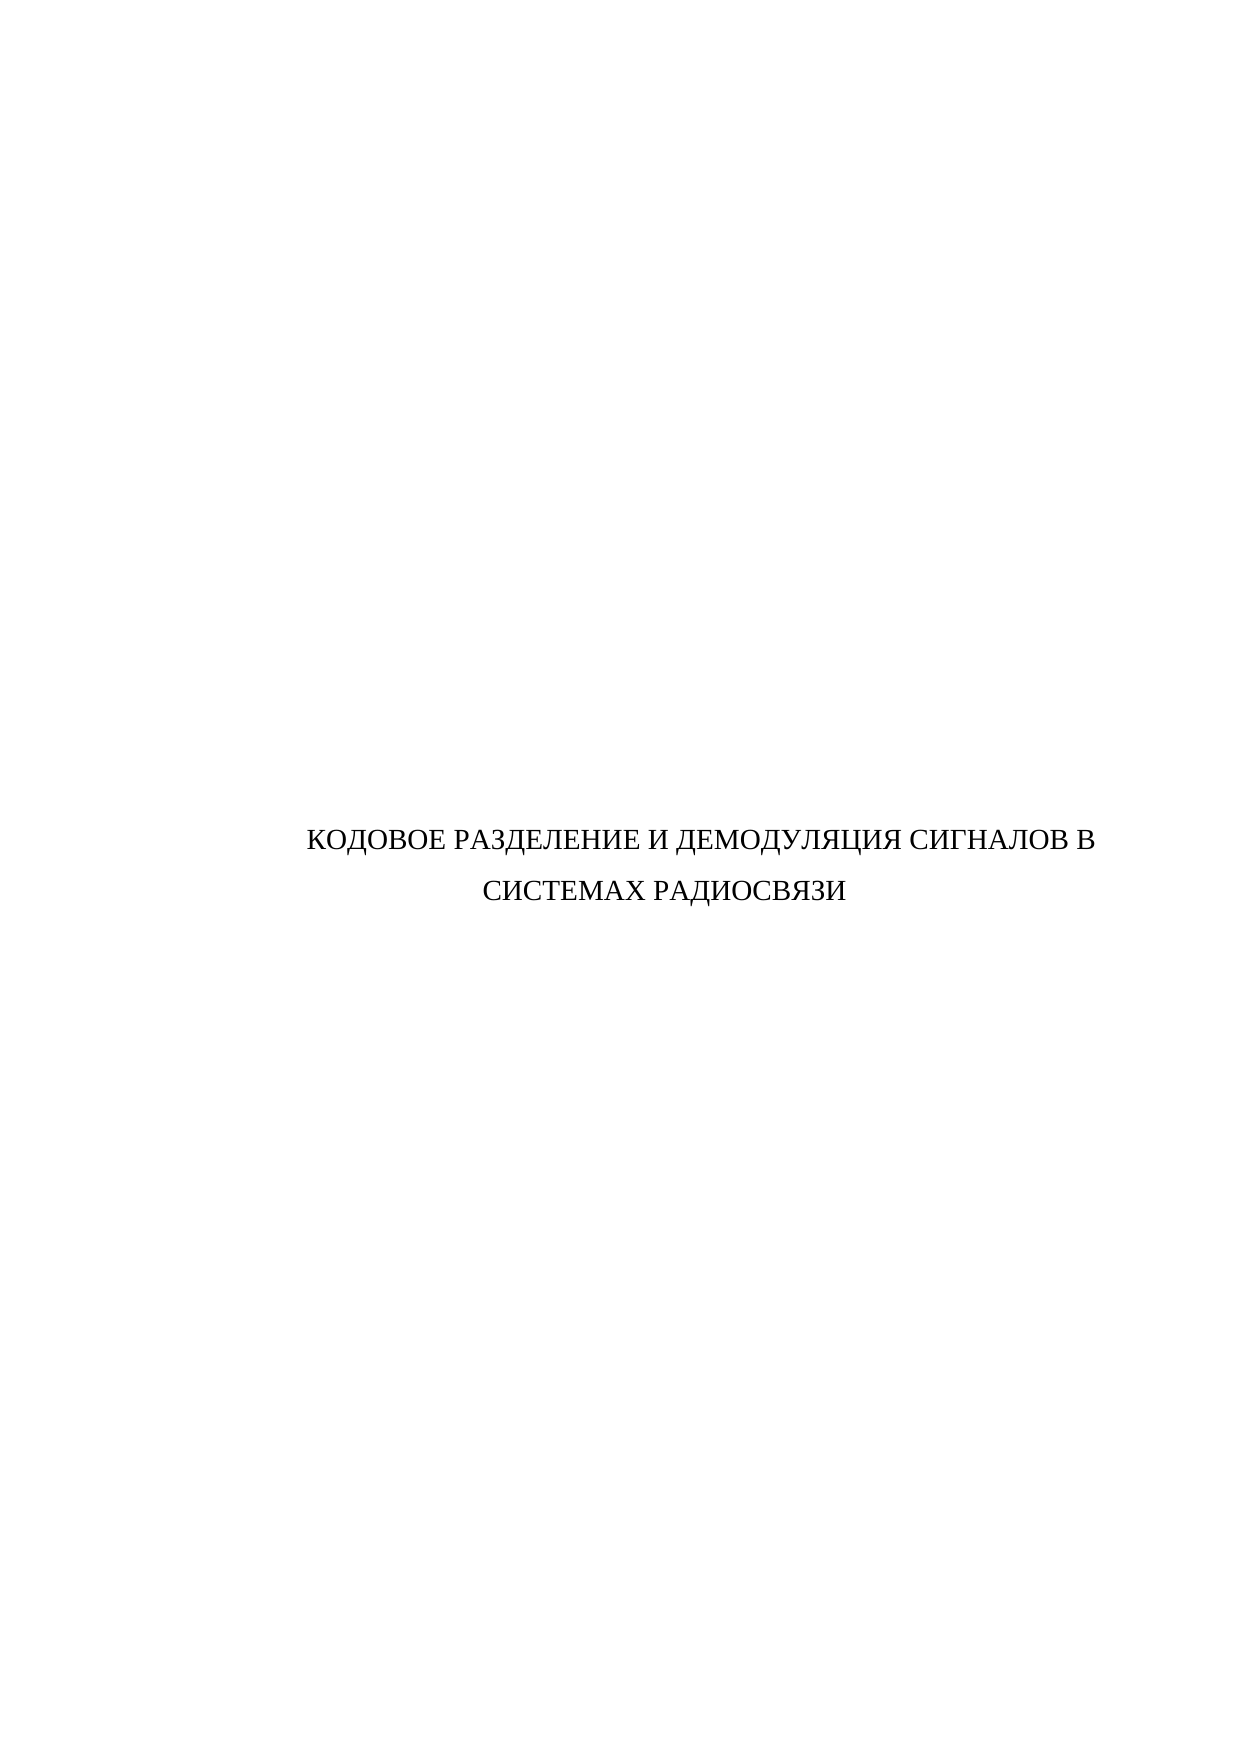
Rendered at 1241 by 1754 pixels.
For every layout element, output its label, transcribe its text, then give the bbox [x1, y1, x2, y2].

text Кодовое разделение и демодуляция сигналов в системах радиосвязи [177, 822, 1152, 906]
